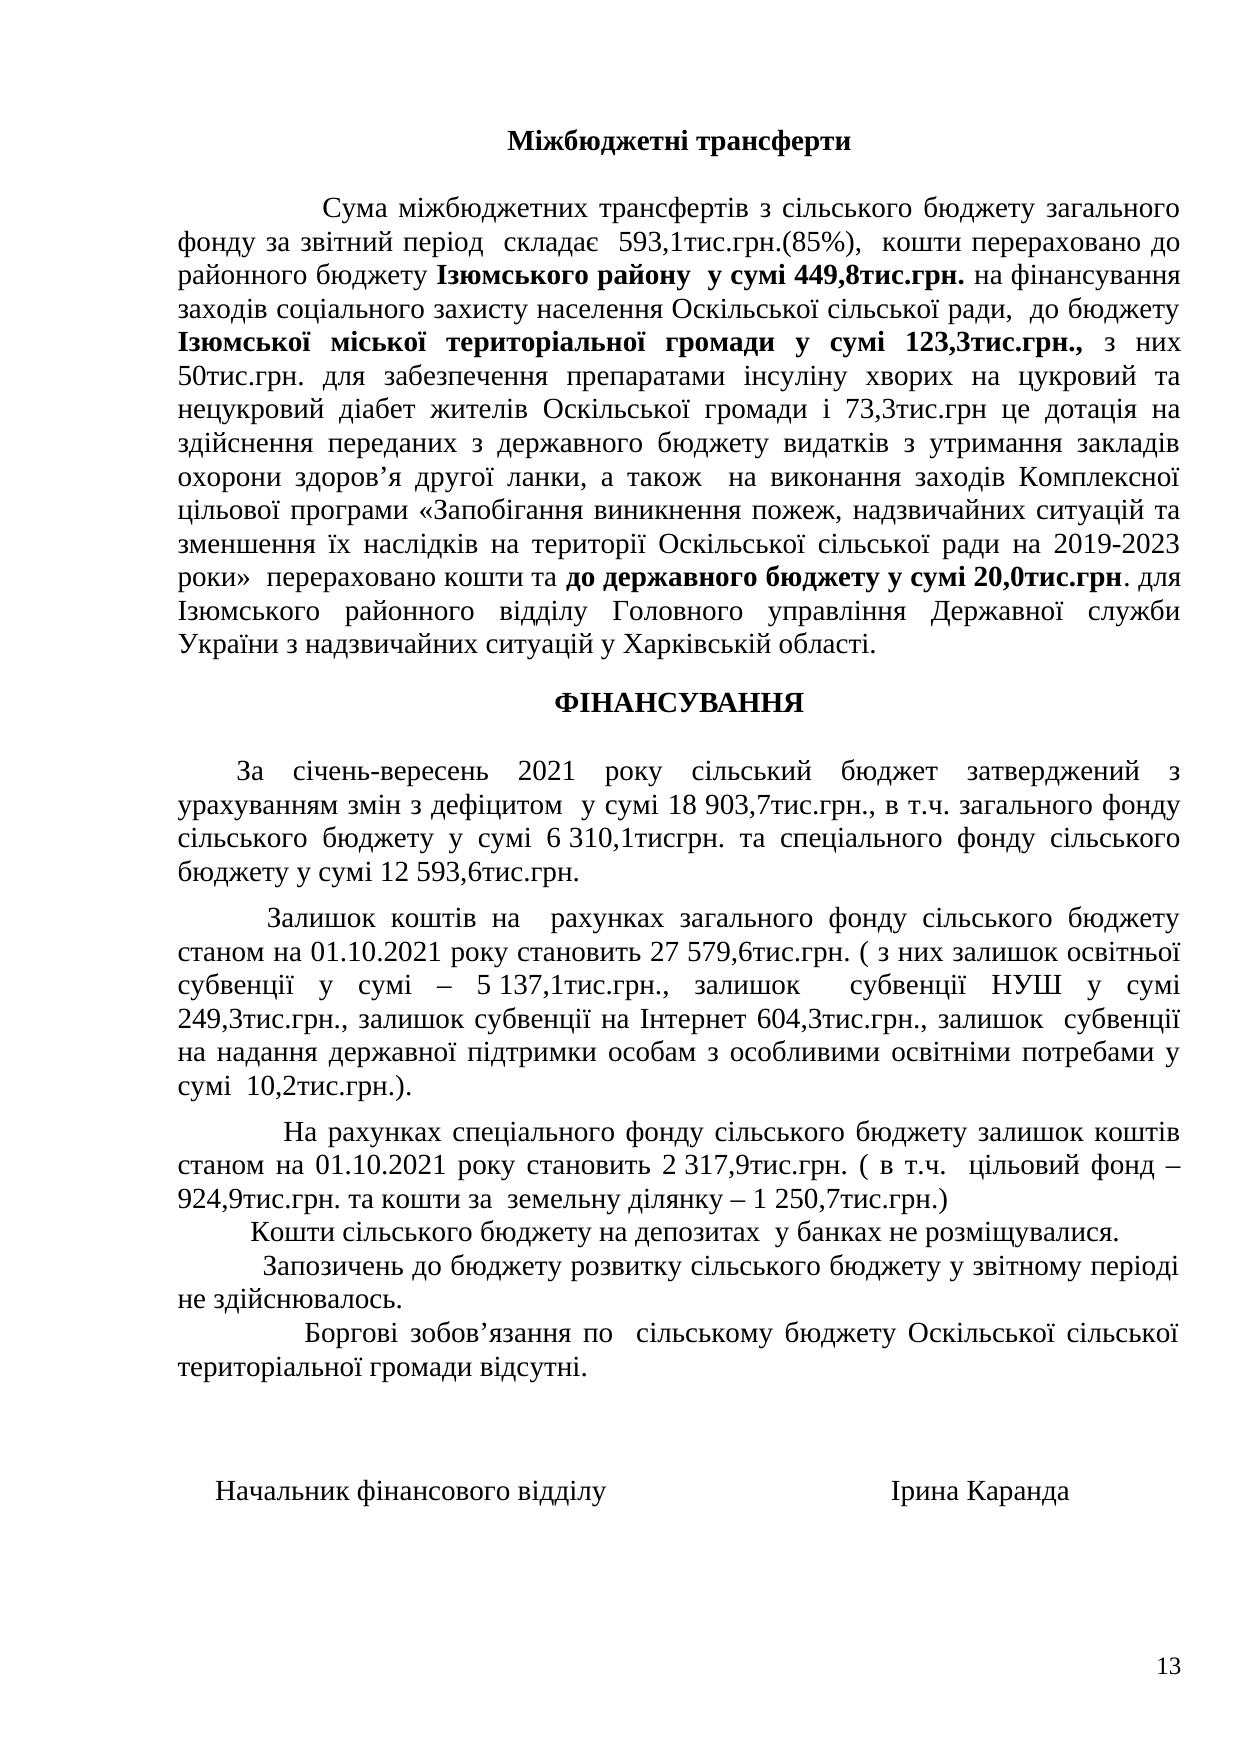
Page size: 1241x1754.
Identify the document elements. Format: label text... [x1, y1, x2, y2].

text Запозичень до бюджету розвитку сільського бюджету у звітному періоді не здійснювалось. [177, 1248, 1181, 1315]
text Начальник фінансового відділу Ірина Каранда [177, 1473, 1181, 1507]
text Сума міжбюджетних трансфертів з сільського бюджету загального фонду за звітний період складає 593,1тис.грн.(85%), кошти перераховано до районного бюджету Ізюмського району у сумі 449,8тис.грн. на фінансування заходів соціального захисту населення Оскільської сільської ради, до бюджету Ізюмської міської територіальної громади у сумі 123,3тис.грн., з них 50тис.грн. для забезпечення препаратами інсуліну хворих на цукровий та нецукровий діабет жителів Оскільської громади і 73,3тис.грн це дотація на здійснення переданих з державного бюджету видатків з утримання закладів охорони здоров’я другої ланки, а також на виконання заходів Комплексної цільової програми «Запобігання виникнення пожеж, надзвичайних ситуацій та зменшення їх наслідків на території Оскільської сільської ради на 2019-2023 роки» перераховано кошти та до державного бюджету у сумі 20,0тис.грн. для Ізюмського районного відділу Головного управління Державної служби України з надзвичайних ситуацій у Харківській області. [177, 190, 1181, 660]
text На рахунках спеціального фонду сільського бюджету залишок коштів станом на 01.10.2021 року становить 2 317,9тис.грн. ( в т.ч. цільовий фонд – 924,9тис.грн. та кошти за земельну ділянку – 1 250,7тис.грн.) [177, 1114, 1181, 1214]
text Міжбюджетні трансферти [177, 123, 1181, 157]
subtitle ФІНАНСУВАННЯ [177, 685, 1181, 718]
text Кошти сільського бюджету на депозитах у банках не розміщувалися. [177, 1214, 1181, 1248]
text Боргові зобов’язання по сільському бюджету Оскільської сільської територіальної громади відсутні. [177, 1315, 1181, 1382]
text За січень-вересень 2021 року сільський бюджет затверджений з урахуванням змін з дефіцитом у сумі 18 903,7тис.грн., в т.ч. загального фонду сільського бюджету у сумі 6 310,1тисгрн. та спеціального фонду сільського бюджету у сумі 12 593,6тис.грн. [177, 753, 1181, 888]
text Залишок коштів на рахунках загального фонду сільського бюджету станом на 01.10.2021 року становить 27 579,6тис.грн. ( з них залишок освітньої субвенції у сумі – 5 137,1тис.грн., залишок субвенції НУШ у сумі 249,3тис.грн., залишок субвенції на Інтернет 604,3тис.грн., залишок субвенції на надання державної підтримки особам з особливими освітніми потребами у сумі 10,2тис.грн.). [177, 900, 1181, 1101]
